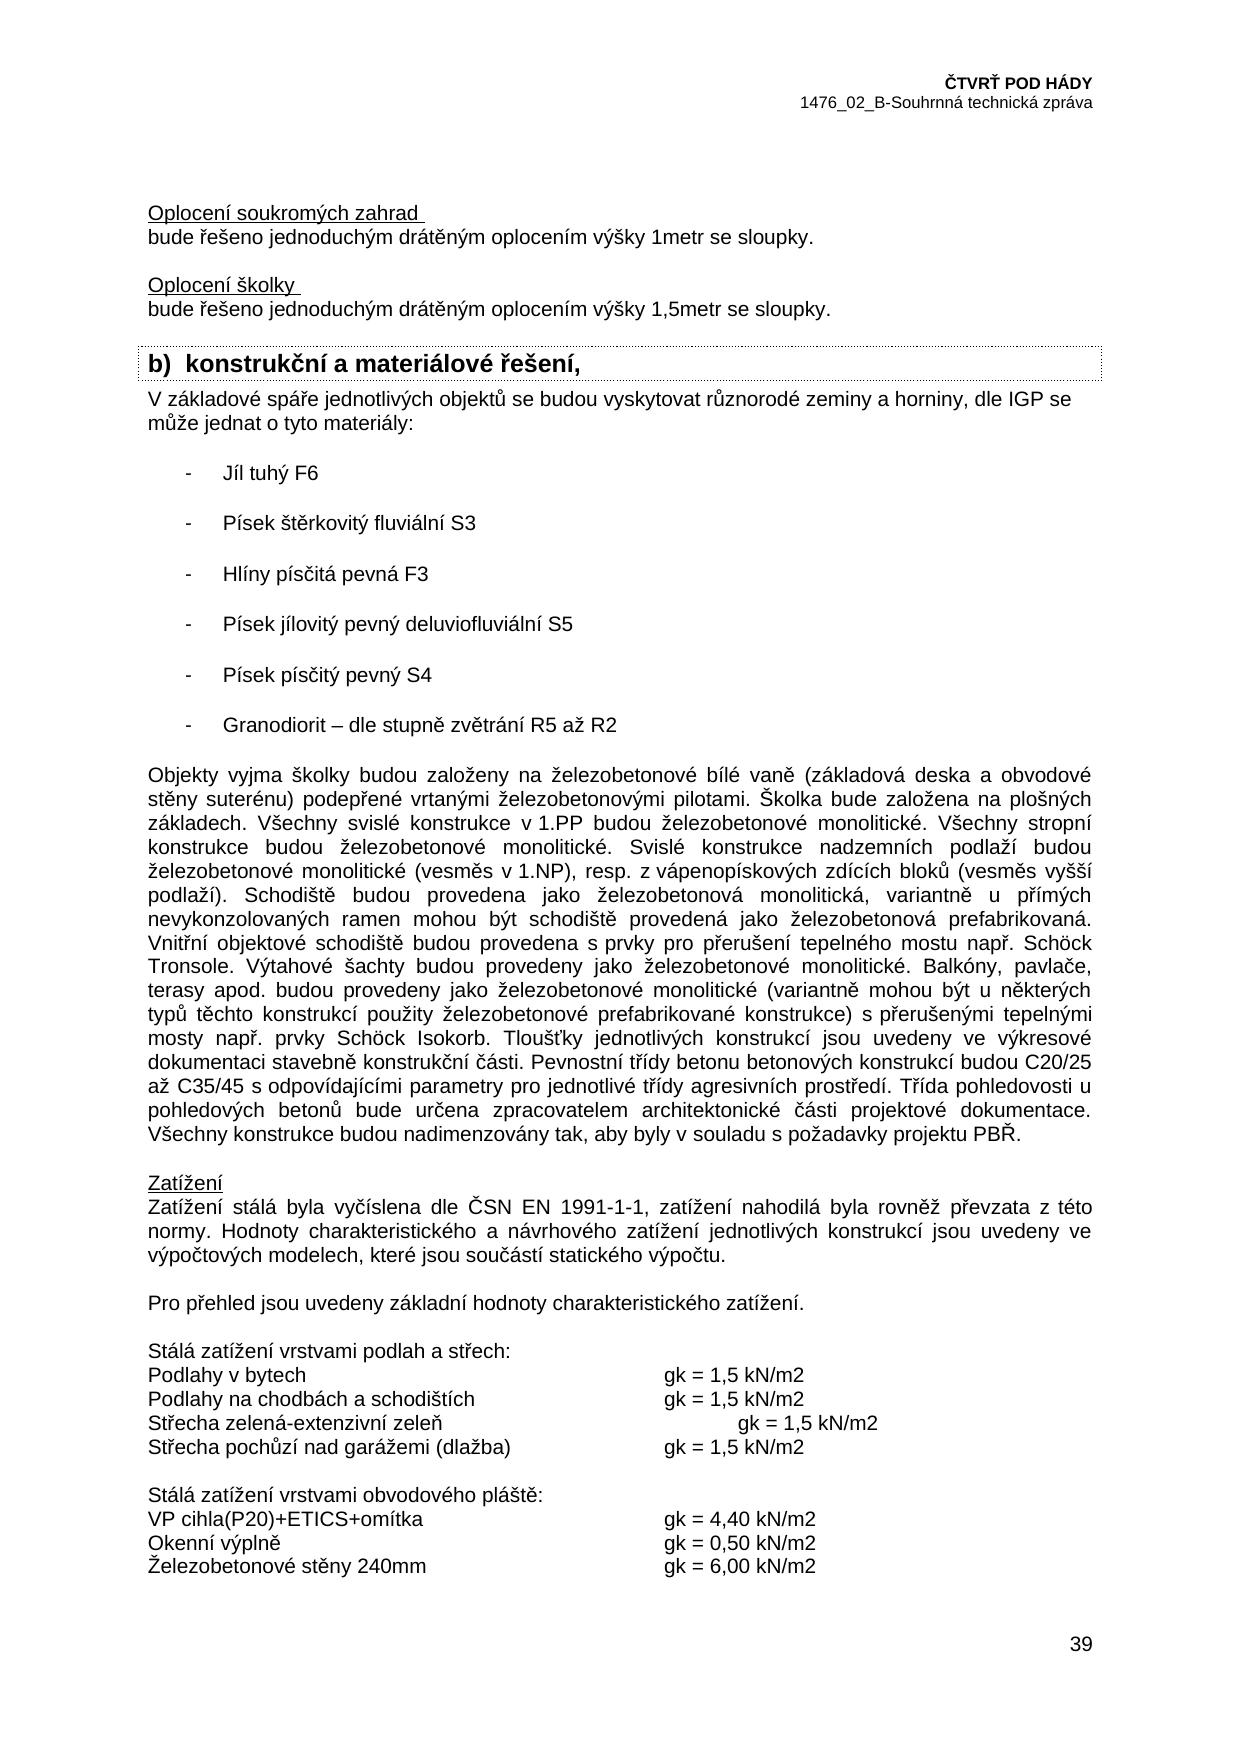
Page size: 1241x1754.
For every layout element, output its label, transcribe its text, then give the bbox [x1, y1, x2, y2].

list Hlíny písčitá pevná F3 [185, 561, 1093, 586]
text Střecha pochůzí nad garážemi (dlažba) gk = 1,5 kN/m2 [148, 1434, 1093, 1458]
list Písek písčitý pevný S4 [185, 662, 1093, 687]
text VP cihla(P20)+ETICS+omítka gk = 4,40 kN/m2 [148, 1506, 1093, 1530]
text Zatížení [148, 1171, 1093, 1195]
text Oplocení školky [148, 273, 1093, 297]
text Okenní výplně gk = 0,50 kN/m2 [148, 1530, 1093, 1554]
text Oplocení soukromých zahrad [148, 201, 1093, 225]
text Objekty vyjma školky budou založeny na železobetonové bílé vaně (základová deska a obvodové stěny suterénu) podepřené vrtanými železobetonovými pilotami. Školka bude založena na plošných základech. Všechny svislé konstrukce v 1.PP budou železobetonové monolitické. Všechny stropní konstrukce budou železobetonové monolitické. Svislé konstrukce nadzemních podlaží budou železobetonové monolitické (vesměs v 1.NP), resp. z vápenopískových zdících bloků (vesměs vyšší podlaží). Schodiště budou provedena jako železobetonová monolitická, variantně u přímých nevykonzolovaných ramen mohou být schodiště provedená jako železobetonová prefabrikovaná. Vnitřní objektové schodiště budou provedena s prvky pro přerušení tepelného mostu např. Schöck Tronsole. Výtahové šachty budou provedeny jako železobetonové monolitické. Balkóny, pavlače, terasy apod. budou provedeny jako železobetonové monolitické (variantně mohou být u některých typů těchto konstrukcí použity železobetonové prefabrikované konstrukce) s přerušenými tepelnými mosty např. prvky Schöck Isokorb. Tloušťky jednotlivých konstrukcí jsou uvedeny ve výkresové dokumentaci stavebně konstrukční části. Pevnostní třídy betonu betonových konstrukcí budou C20/25 až C35/45 s odpovídajícími parametry pro jednotlivé třídy agresivních prostředí. Třída pohledovosti u pohledových betonů bude určena zpracovatelem architektonické části projektové dokumentace. Všechny konstrukce budou nadimenzovány tak, aby byly v souladu s požadavky projektu PBŘ. [148, 763, 1093, 1146]
text Stálá zatížení vrstvami podlah a střech: [148, 1339, 1093, 1363]
subtitle konstrukční a materiálové řešení, [138, 346, 1102, 381]
text Podlahy v bytech gk = 1,5 kN/m2 [148, 1363, 1093, 1387]
text bude řešeno jednoduchým drátěným oplocením výšky 1metr se sloupky. [148, 225, 1093, 249]
list Písek jílovitý pevný deluviofluviální S5 [185, 611, 1093, 637]
text Střecha zelená-extenzivní zeleň gk = 1,5 kN/m2 [148, 1411, 1093, 1434]
text Podlahy na chodbách a schodištích gk = 1,5 kN/m2 [148, 1387, 1093, 1411]
text bude řešeno jednoduchým drátěným oplocením výšky 1,5metr se sloupky. [148, 297, 1093, 321]
list Granodiorit – dle stupně zvětrání R5 až R2 [185, 712, 1093, 738]
list Písek štěrkovitý fluviální S3 [185, 511, 1093, 536]
text Železobetonové stěny 240mm gk = 6,00 kN/m2 [148, 1554, 1093, 1578]
text V základové spáře jednotlivých objektů se budou vyskytovat různorodé zeminy a horniny, dle IGP se může jednat o tyto materiály: [148, 387, 1093, 435]
list Jíl tuhý F6 [185, 460, 1093, 486]
text Pro přehled jsou uvedeny základní hodnoty charakteristického zatížení. [148, 1291, 1093, 1315]
text Stálá zatížení vrstvami obvodového pláště: [148, 1482, 1093, 1506]
text Zatížení stálá byla vyčíslena dle ČSN EN 1991-1-1, zatížení nahodilá byla rovněž převzata z této normy. Hodnoty charakteristického a návrhového zatížení jednotlivých konstrukcí jsou uvedeny ve výpočtových modelech, které jsou součástí statického výpočtu. [148, 1195, 1093, 1267]
